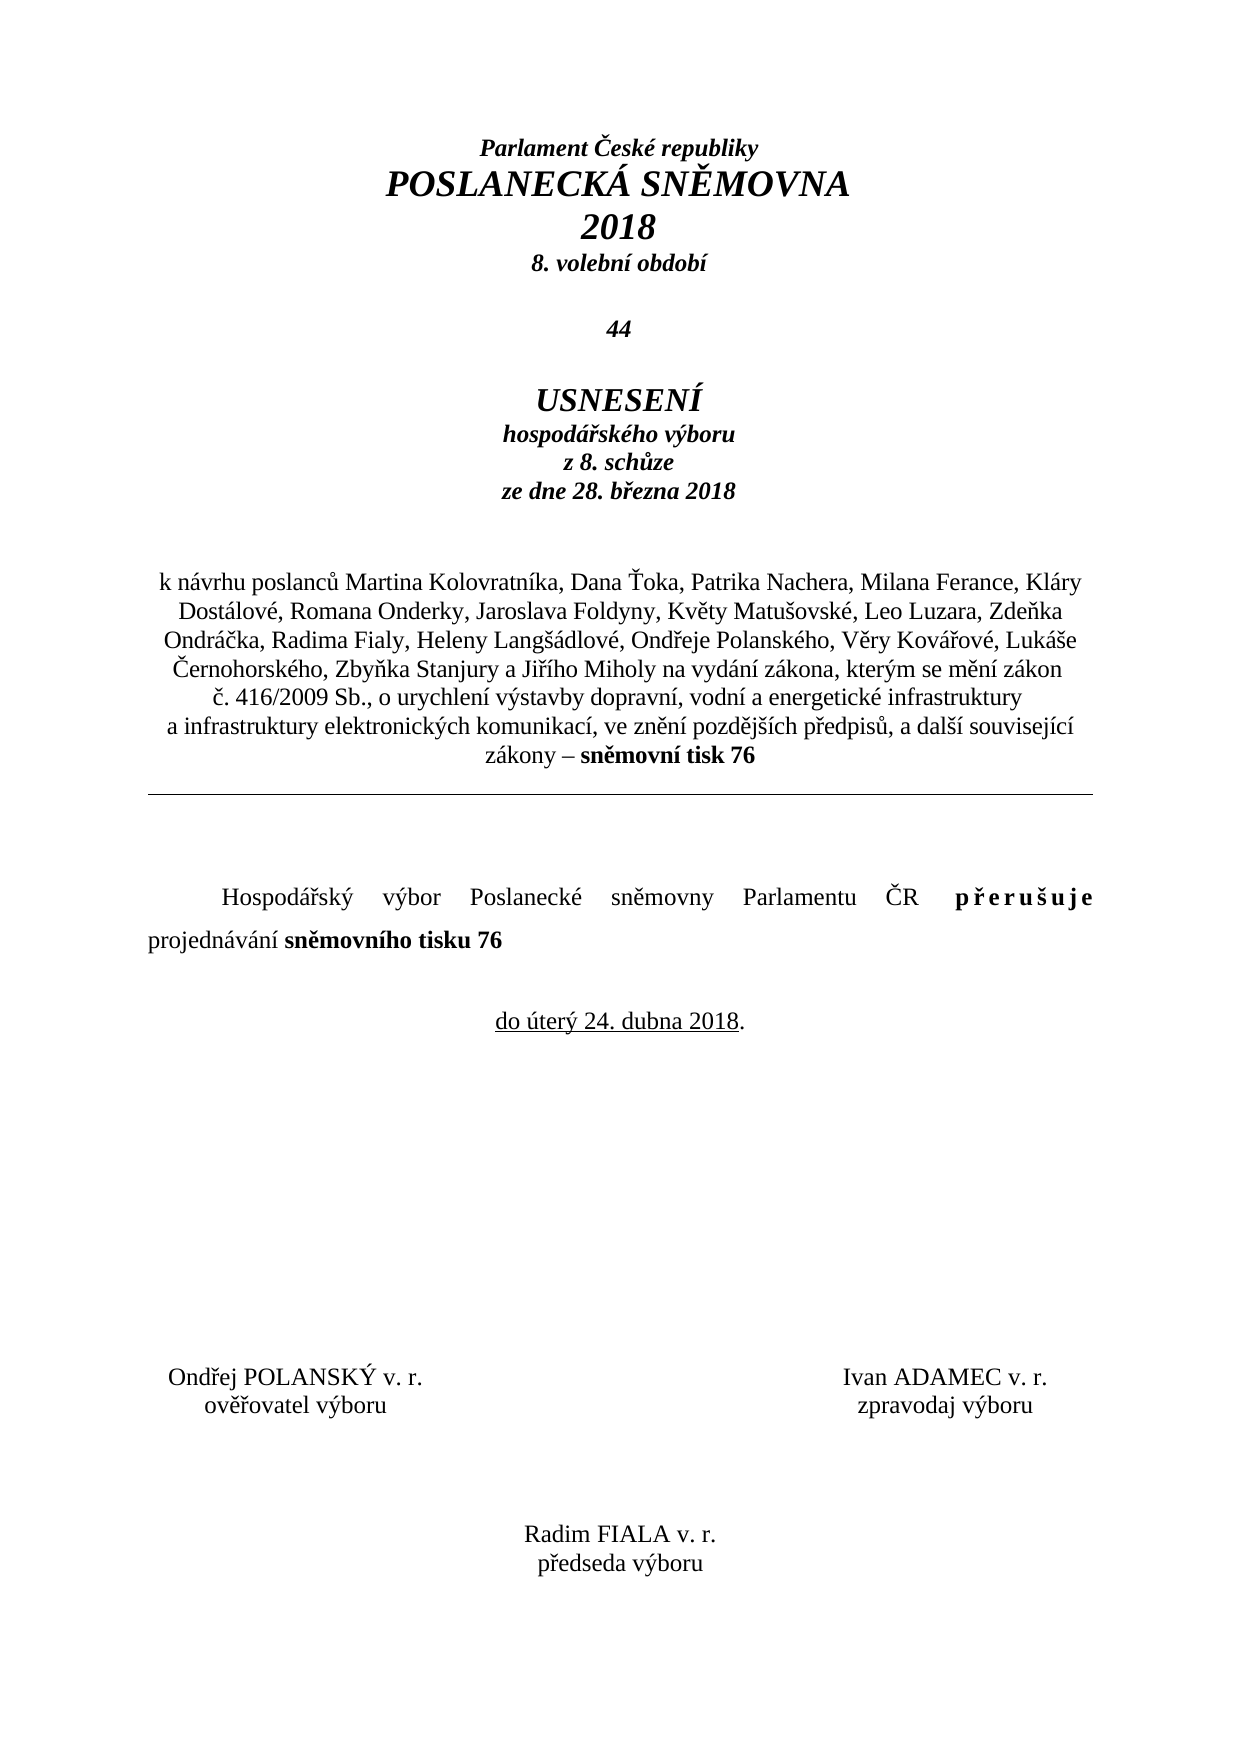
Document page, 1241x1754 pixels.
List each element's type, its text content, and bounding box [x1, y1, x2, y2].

text ze dne 28. března 2018 [148, 476, 1093, 505]
text Radim FIALA v. r. [148, 1519, 1093, 1548]
text Parlament České republiky [148, 133, 1093, 162]
text do úterý 24. dubna 2018. [148, 1006, 1093, 1035]
text předseda výboru [148, 1548, 1093, 1577]
text ověřovatel výboru zpravodaj výboru [148, 1390, 1093, 1419]
text z 8. schůze [148, 447, 1093, 476]
text Hospodářský výbor Poslanecké sněmovny Parlamentu ČR přerušuje projednávání sněmovního tisku 76 [148, 882, 1093, 954]
text hospodářského výboru [148, 419, 1093, 447]
text 44 [148, 314, 1093, 343]
text USNESENÍ [148, 380, 1093, 419]
text POSLANECKÁ SNĚMOVNA [148, 162, 1093, 205]
text k návrhu poslanců Martina Kolovratníka, Dana Ťoka, Patrika Nachera, Milana Ferance, Kláry Dostálové, Romana Onderky, Jaroslava Foldyny, Květy Matušovské, Leo Luzara, Zdeňka Ondráčka, Radima Fialy, Heleny Langšádlové, Ondřeje Polanského, Věry Kovářové, Lukáše Černohorského, Zbyňka Stanjury a Jiřího Miholy na vydání zákona, kterým se mění zákon č. 416/2009 Sb., o urychlení výstavby dopravní, vodní a energetické infrastruktury a infrastruktury elektronických komunikací, ve znění pozdějších předpisů, a další související zákony – sněmovní tisk 76 [148, 567, 1093, 794]
text Ondřej POLANSKÝ v. r. Ivan ADAMEC v. r. [148, 1362, 1093, 1390]
text 8. volební období [148, 248, 1093, 277]
text 2018 [148, 205, 1093, 248]
